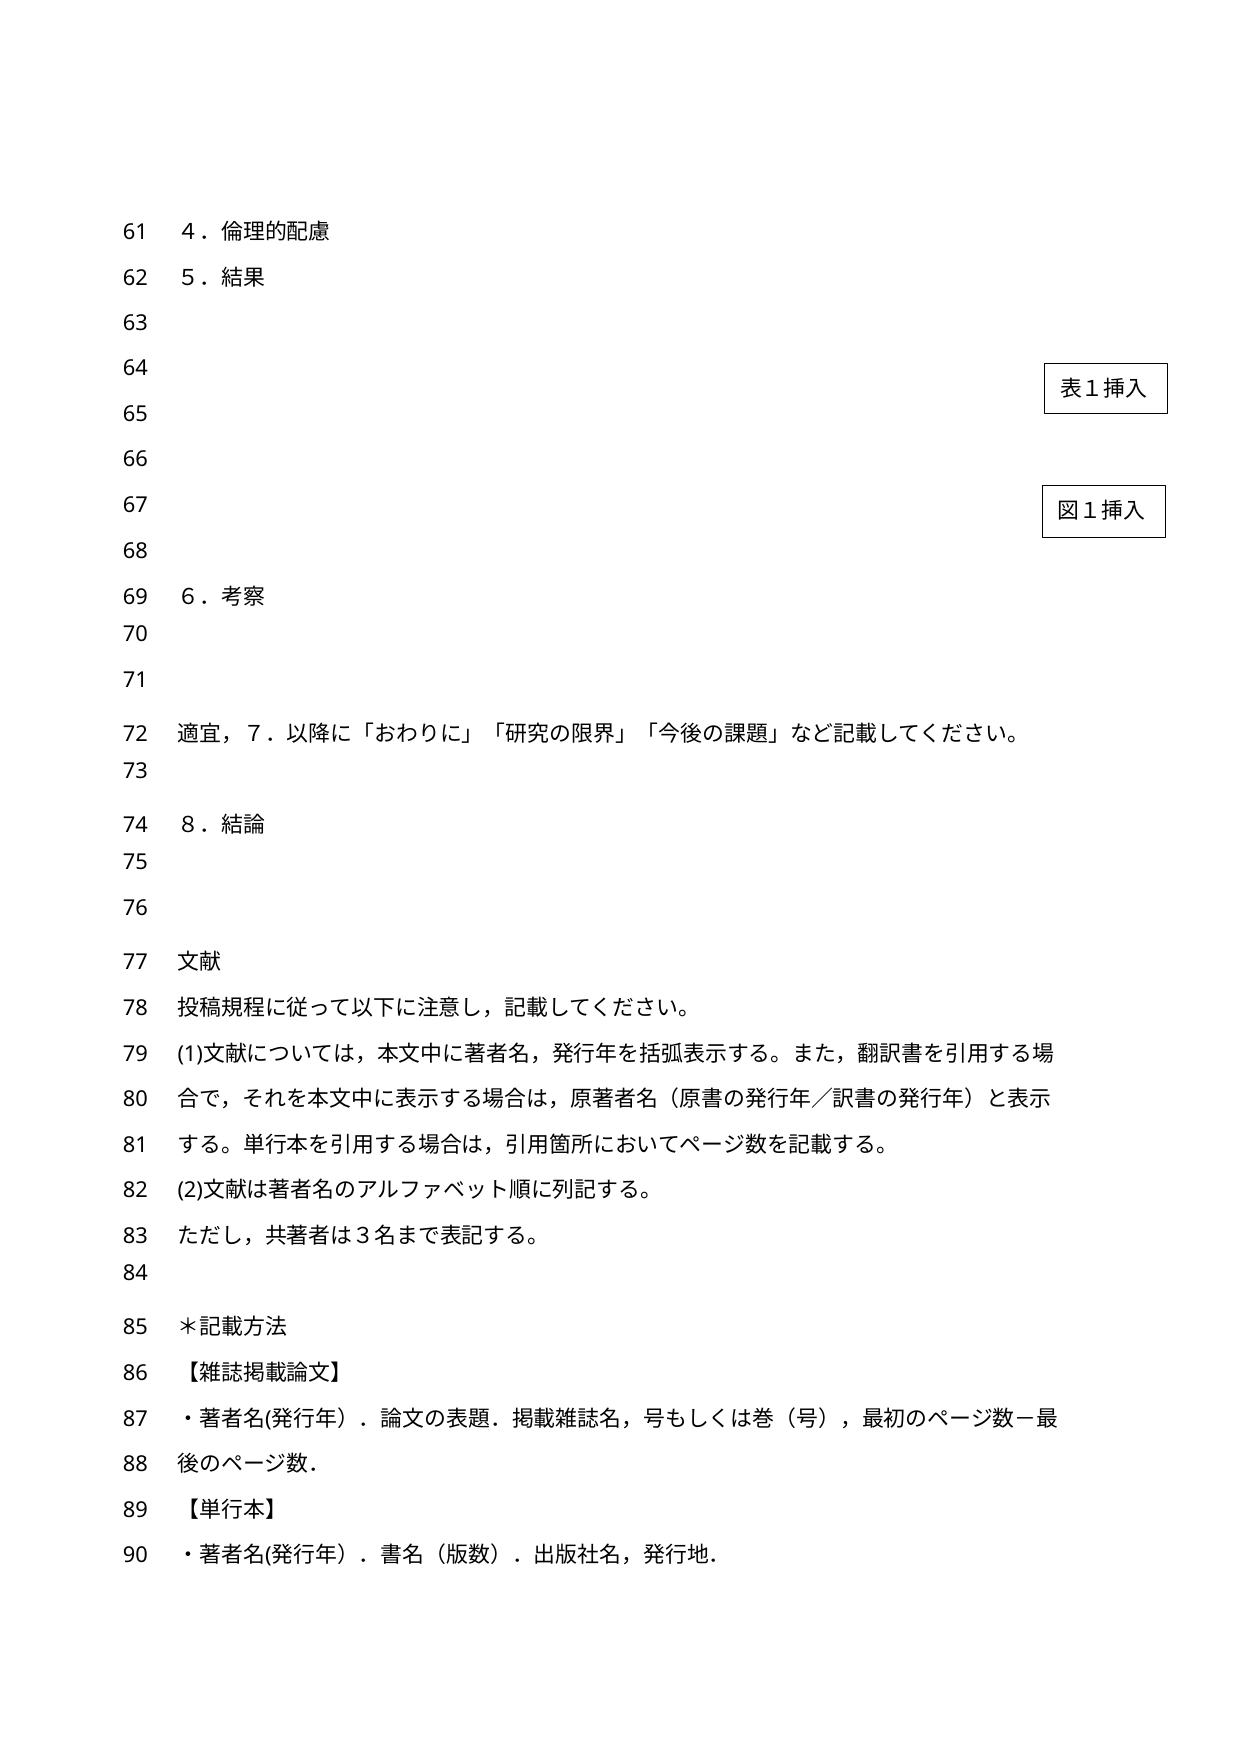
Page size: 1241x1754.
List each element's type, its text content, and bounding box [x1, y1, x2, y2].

text ただし，共著者は３名まで表記する。 [177, 1211, 1063, 1257]
text ４．倫理的配慮 [177, 207, 1063, 253]
text (1)文献については，本文中に著者名，発行年を括弧表示する。また，翻訳書を引用する場合で，それを本文中に表示する場合は，原著者名（原書の発行年／訳書の発行年）と表示する。単行本を引用する場合は，引用箇所においてページ数を記載する。 [177, 1029, 1063, 1166]
text (2)文献は著者名のアルファベット順に列記する。 [177, 1166, 1063, 1211]
text 文献 [177, 937, 1063, 983]
text ・著者名(発行年）．論文の表題．掲載雑誌名，号もしくは巻（号），最初のページ数－最後のページ数． [177, 1394, 1063, 1485]
text ６．考察 [177, 572, 1063, 618]
text 【雑誌掲載論文】 [177, 1348, 1063, 1394]
text 適宜，７．以降に「おわりに」「研究の限界」「今後の課題」など記載してください。 [177, 709, 1063, 755]
text 投稿規程に従って以下に注意し，記載してください。 [177, 983, 1063, 1029]
text 【単行本】 [177, 1485, 1063, 1531]
text ・著者名(発行年）．書名（版数）．出版社名，発行地． [177, 1531, 1063, 1576]
text ＊記載方法 [177, 1302, 1063, 1348]
text ８．結論 [177, 801, 1063, 846]
text ５．結果 [177, 253, 1063, 299]
